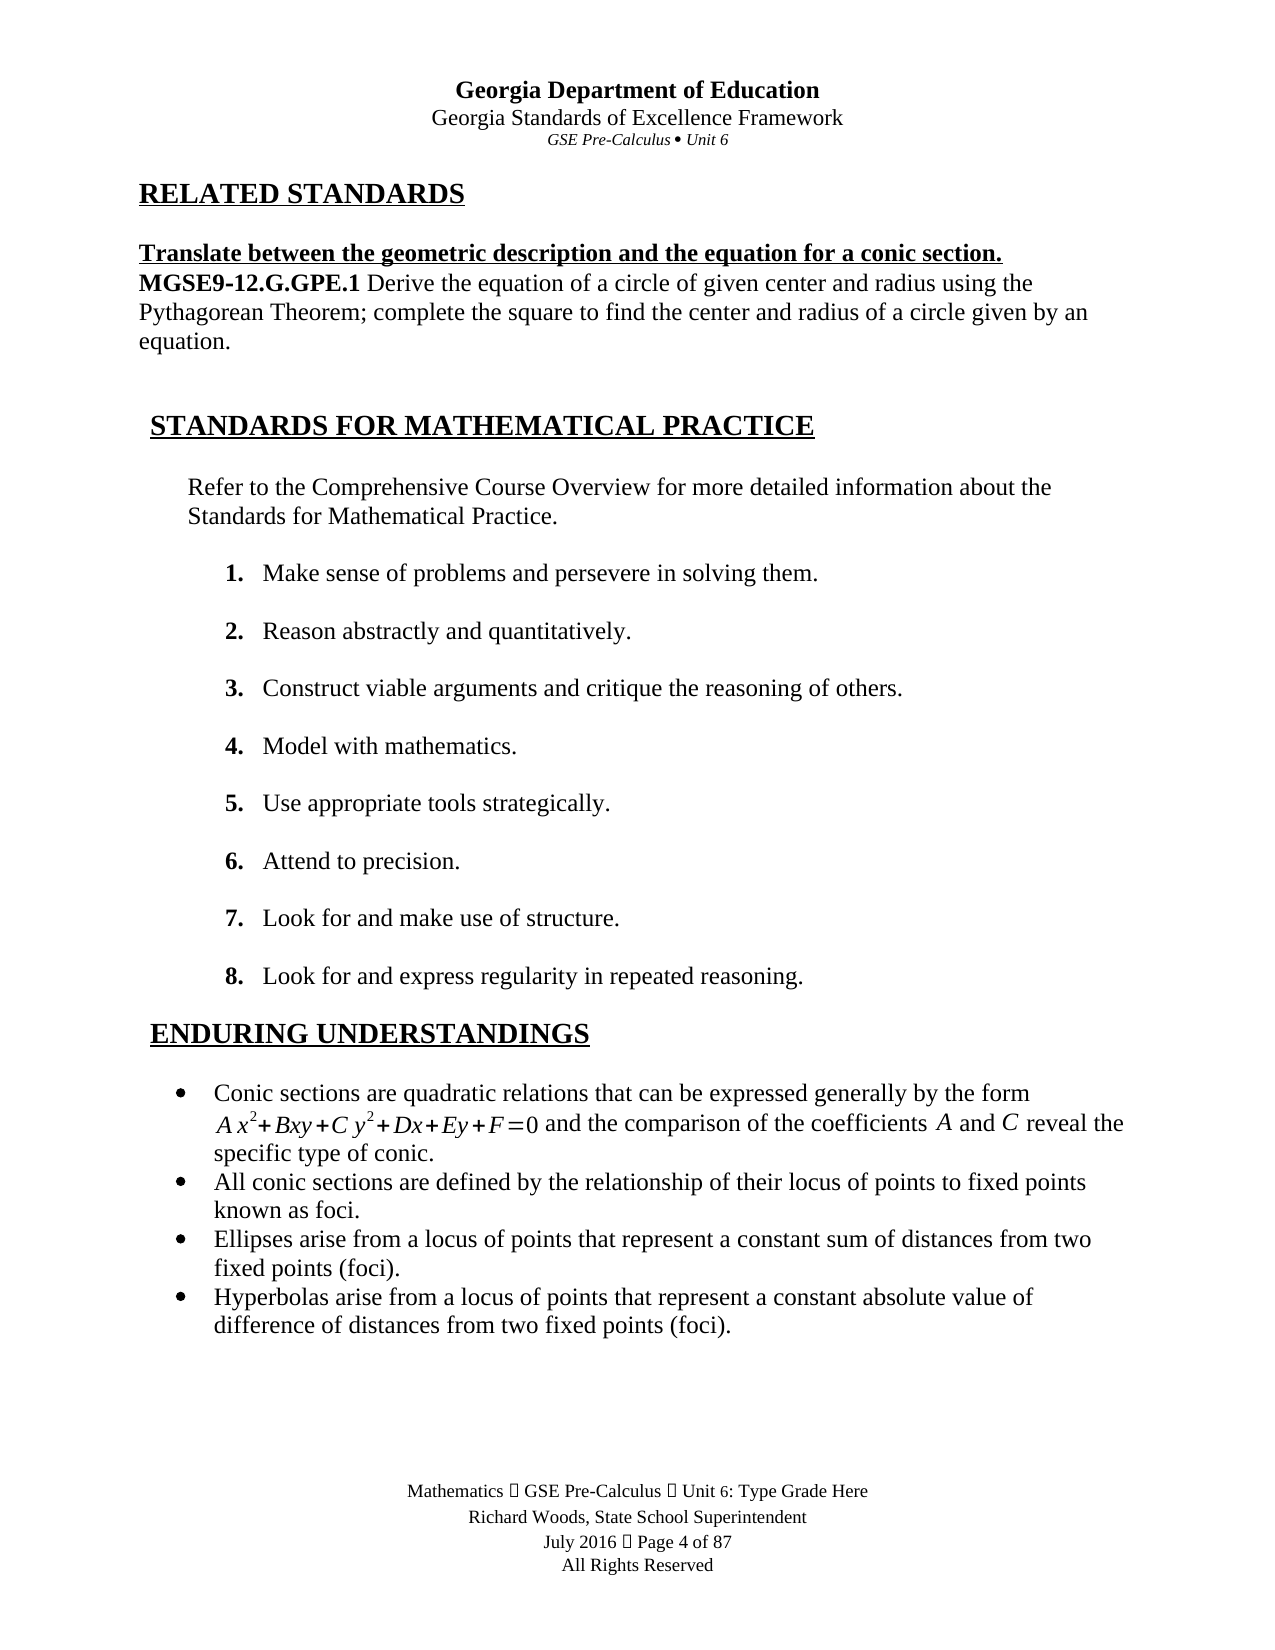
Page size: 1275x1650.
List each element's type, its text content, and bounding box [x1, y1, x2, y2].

text 8. Look for and express regularity in repeated reasoning. [187, 961, 1125, 989]
text 5. Use appropriate tools strategically. [225, 788, 1125, 817]
subtitle ENDURING UNDERSTANDINGS [150, 1016, 1125, 1049]
text 1. Make sense of problems and persevere in solving them. [225, 558, 1125, 587]
text 7. Look for and make use of structure. [225, 903, 1125, 932]
list Ellipses arise from a locus of points that represent a constant sum of distances from two fixed points (foci). [176, 1224, 1125, 1282]
subtitle STANDARDS FOR MATHEMATICAL PRACTICE [150, 408, 1125, 442]
list Conic sections are quadratic relations that can be expressed generally by the form and the comparison of the coefficients and reveal the specific type of conic. [176, 1078, 1125, 1167]
text Translate between the geometric description and the equation for a conic section. [139, 238, 1125, 267]
text 4. Model with mathematics. [225, 731, 1125, 759]
text RELATED STANDARDS [139, 176, 1125, 209]
text 3. Construct viable arguments and critique the reasoning of others. [225, 673, 1125, 702]
text 2. Reason abstractly and quantitatively. [225, 616, 1125, 644]
list All conic sections are defined by the relationship of their locus of points to fixed points known as foci. [176, 1167, 1125, 1224]
text Refer to the Comprehensive Course Overview for more detailed information about the Standards for Mathematical Practice. [187, 472, 1125, 529]
list Hyperbolas arise from a locus of points that represent a constant absolute value of difference of distances from two fixed points (foci). [176, 1282, 1125, 1339]
text MGSE9‐12.G.GPE.1 Derive the equation of a circle of given center and radius using the Pythagorean Theorem; complete the square to find the center and radius of a circle given by an equation. [139, 267, 1125, 354]
text 6. Attend to precision. [225, 846, 1125, 874]
